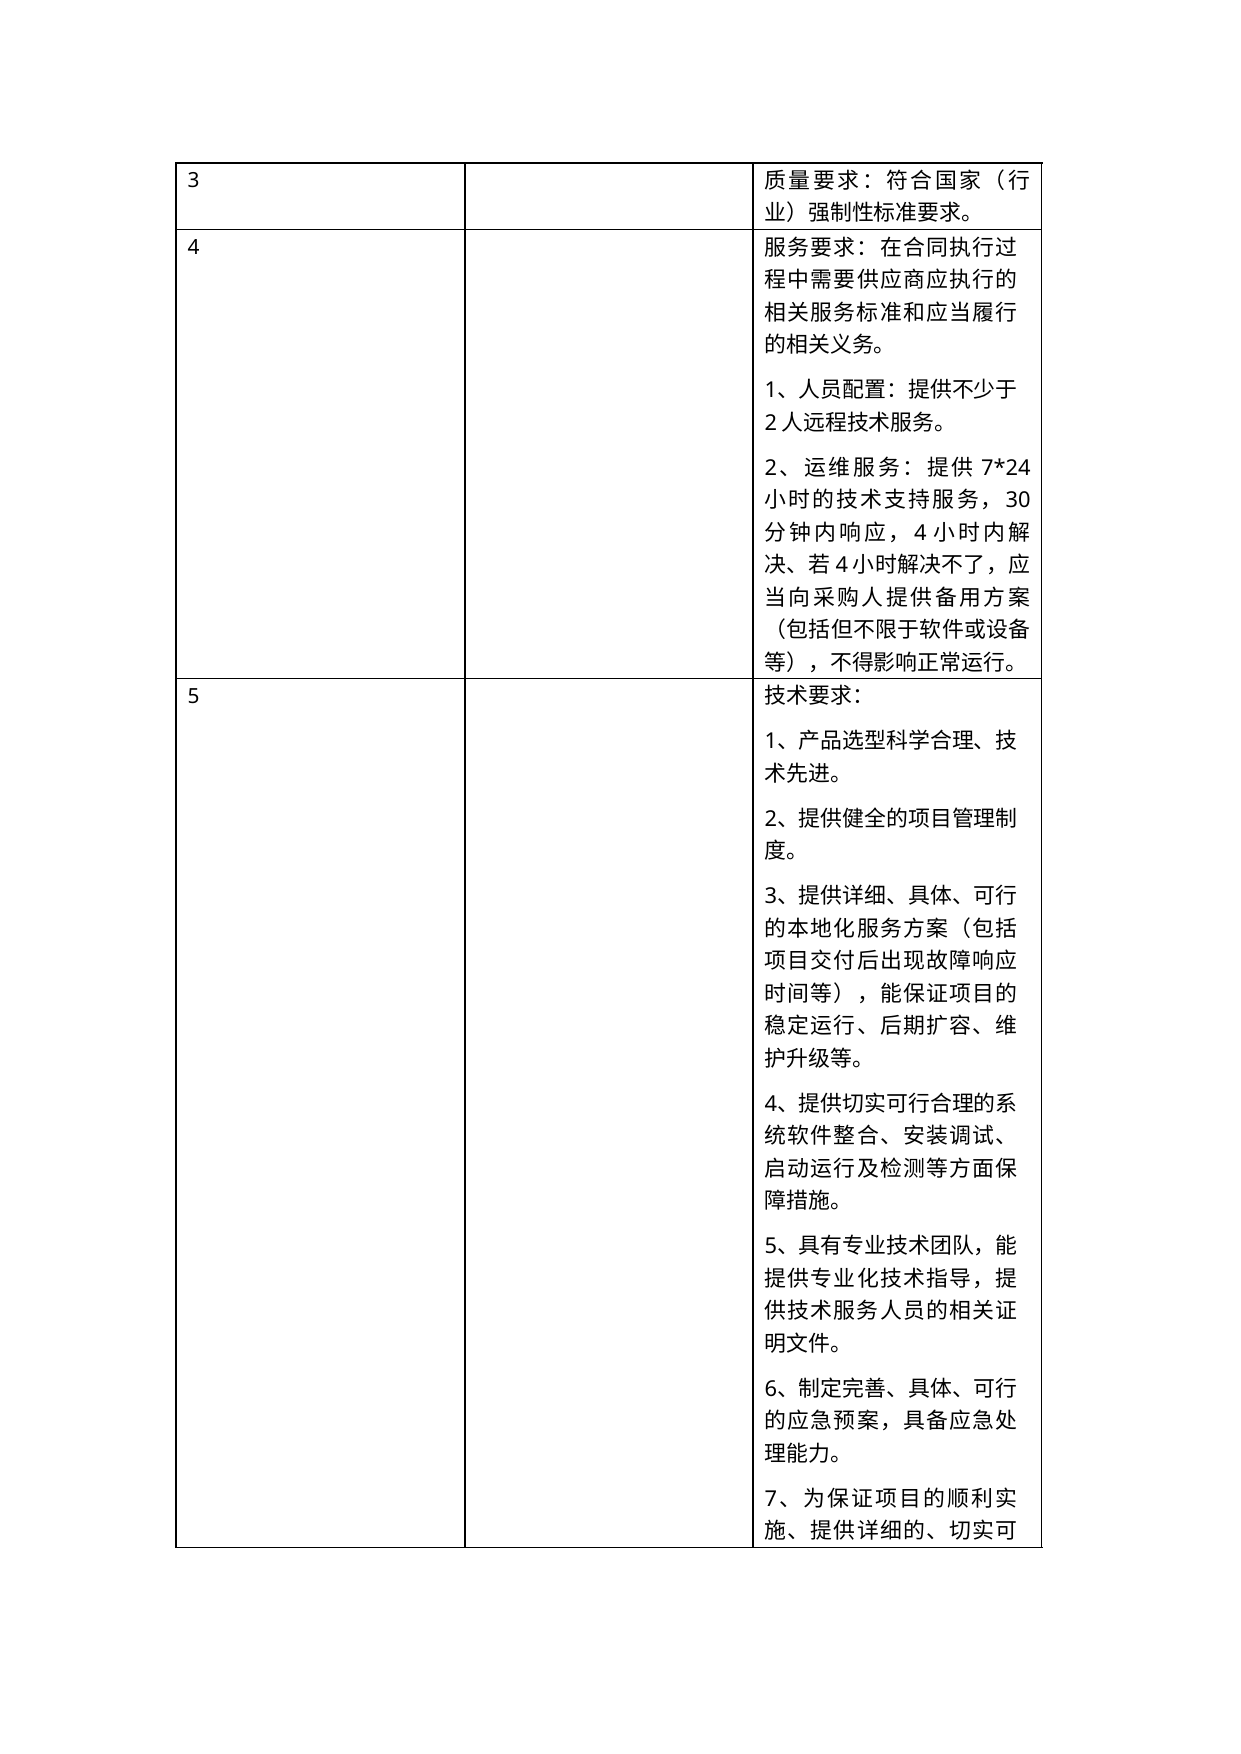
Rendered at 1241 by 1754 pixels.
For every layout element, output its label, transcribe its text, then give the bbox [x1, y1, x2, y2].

table_cell 3 [177, 164, 464, 228]
table_cell 4 [177, 230, 464, 678]
table_cell 服务要求：在合同执行过程中需要供应商应执行的相关服务标准和应当履行的相关义务。 1、人员配置：提供不少于2人远程技术服务。 2、运维服务：提供7*24小时的技术支持服务，30分钟内响应，4小时内解决、若4小时解决不了，应当向采购人提供备用方案（包括但不限于软件或设备等），不得影响正常运行。 [754, 230, 1041, 678]
table_cell [466, 164, 752, 228]
table_cell [466, 230, 752, 678]
table_cell 质量要求：符合国家（行业）强制性标准要求。 [754, 164, 1041, 228]
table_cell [754, 679, 1041, 1547]
table_cell 5 [177, 679, 464, 1547]
table_cell [466, 679, 752, 1547]
